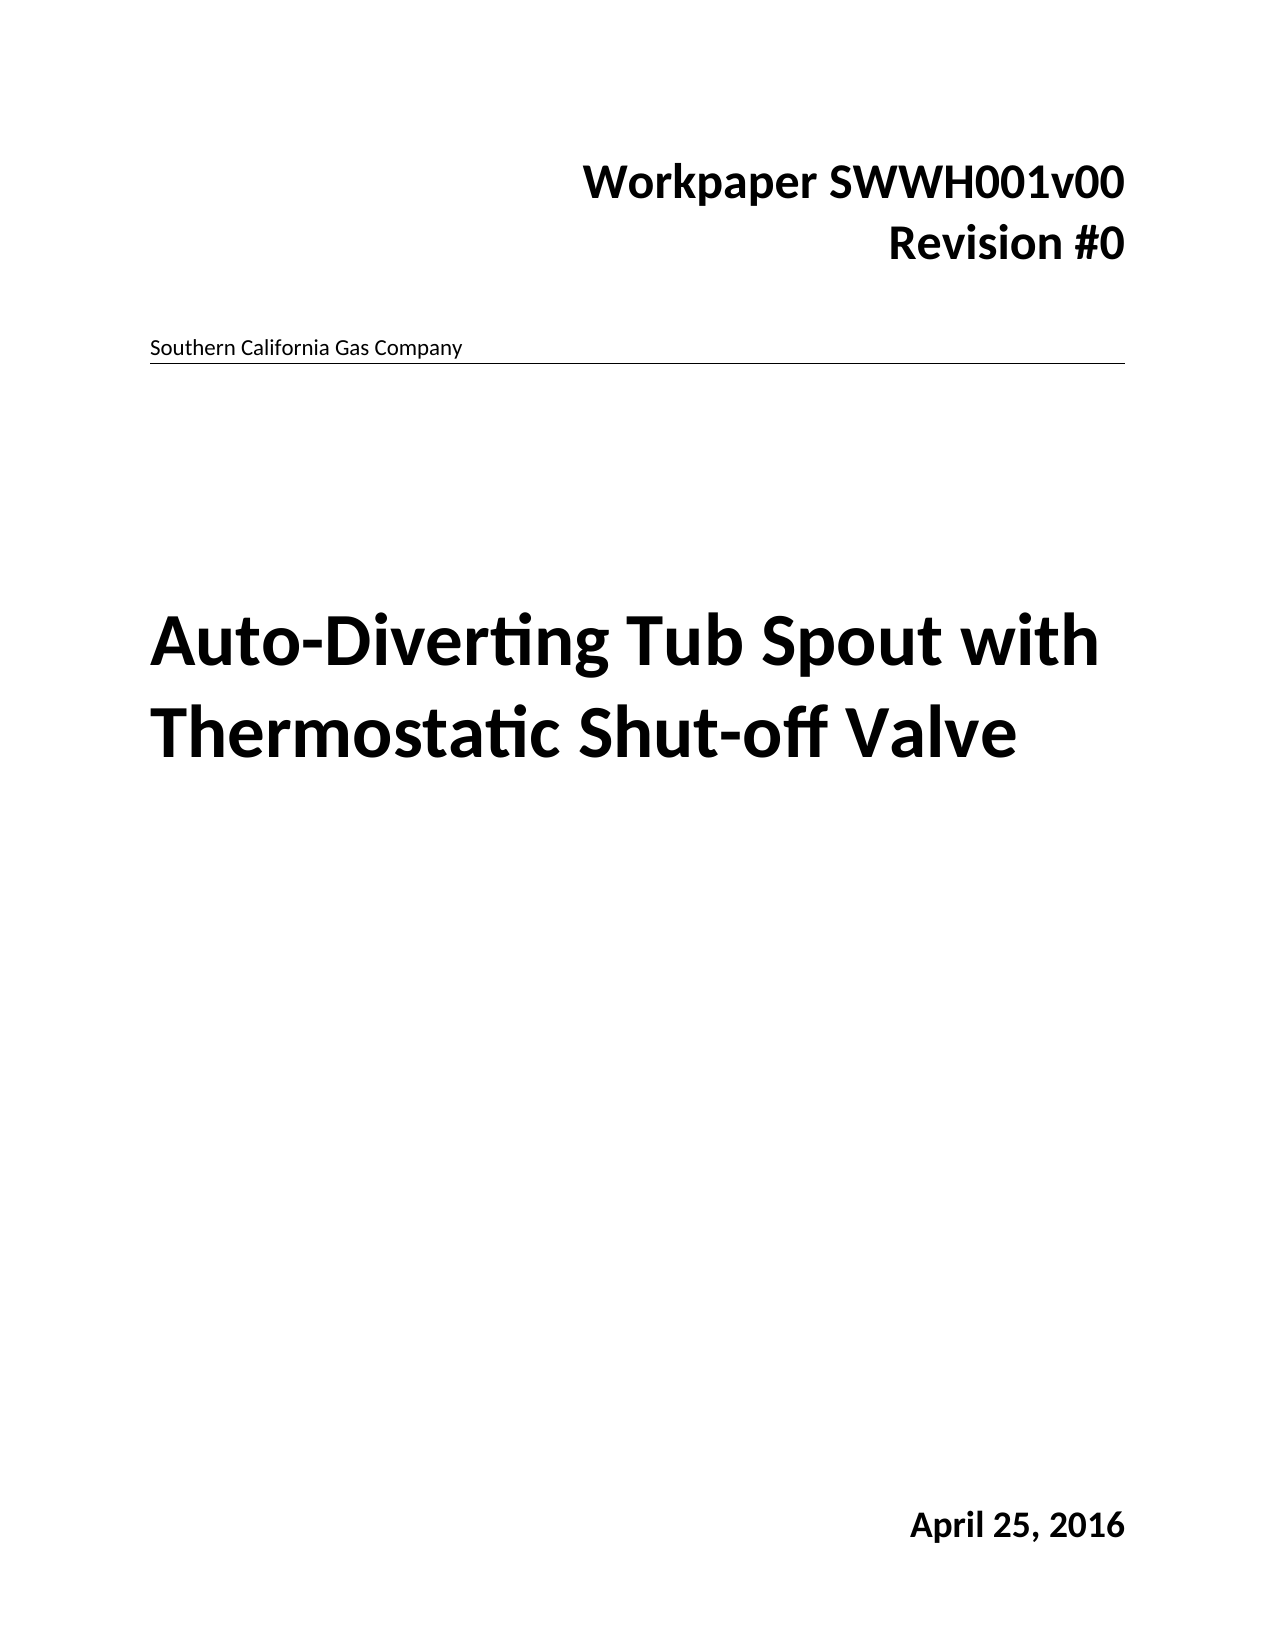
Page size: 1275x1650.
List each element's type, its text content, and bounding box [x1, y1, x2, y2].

text Workpaper [150, 150, 1125, 211]
text Auto-Diverting Tub Spout with Thermostatic Shut-off Valve [150, 593, 1125, 776]
